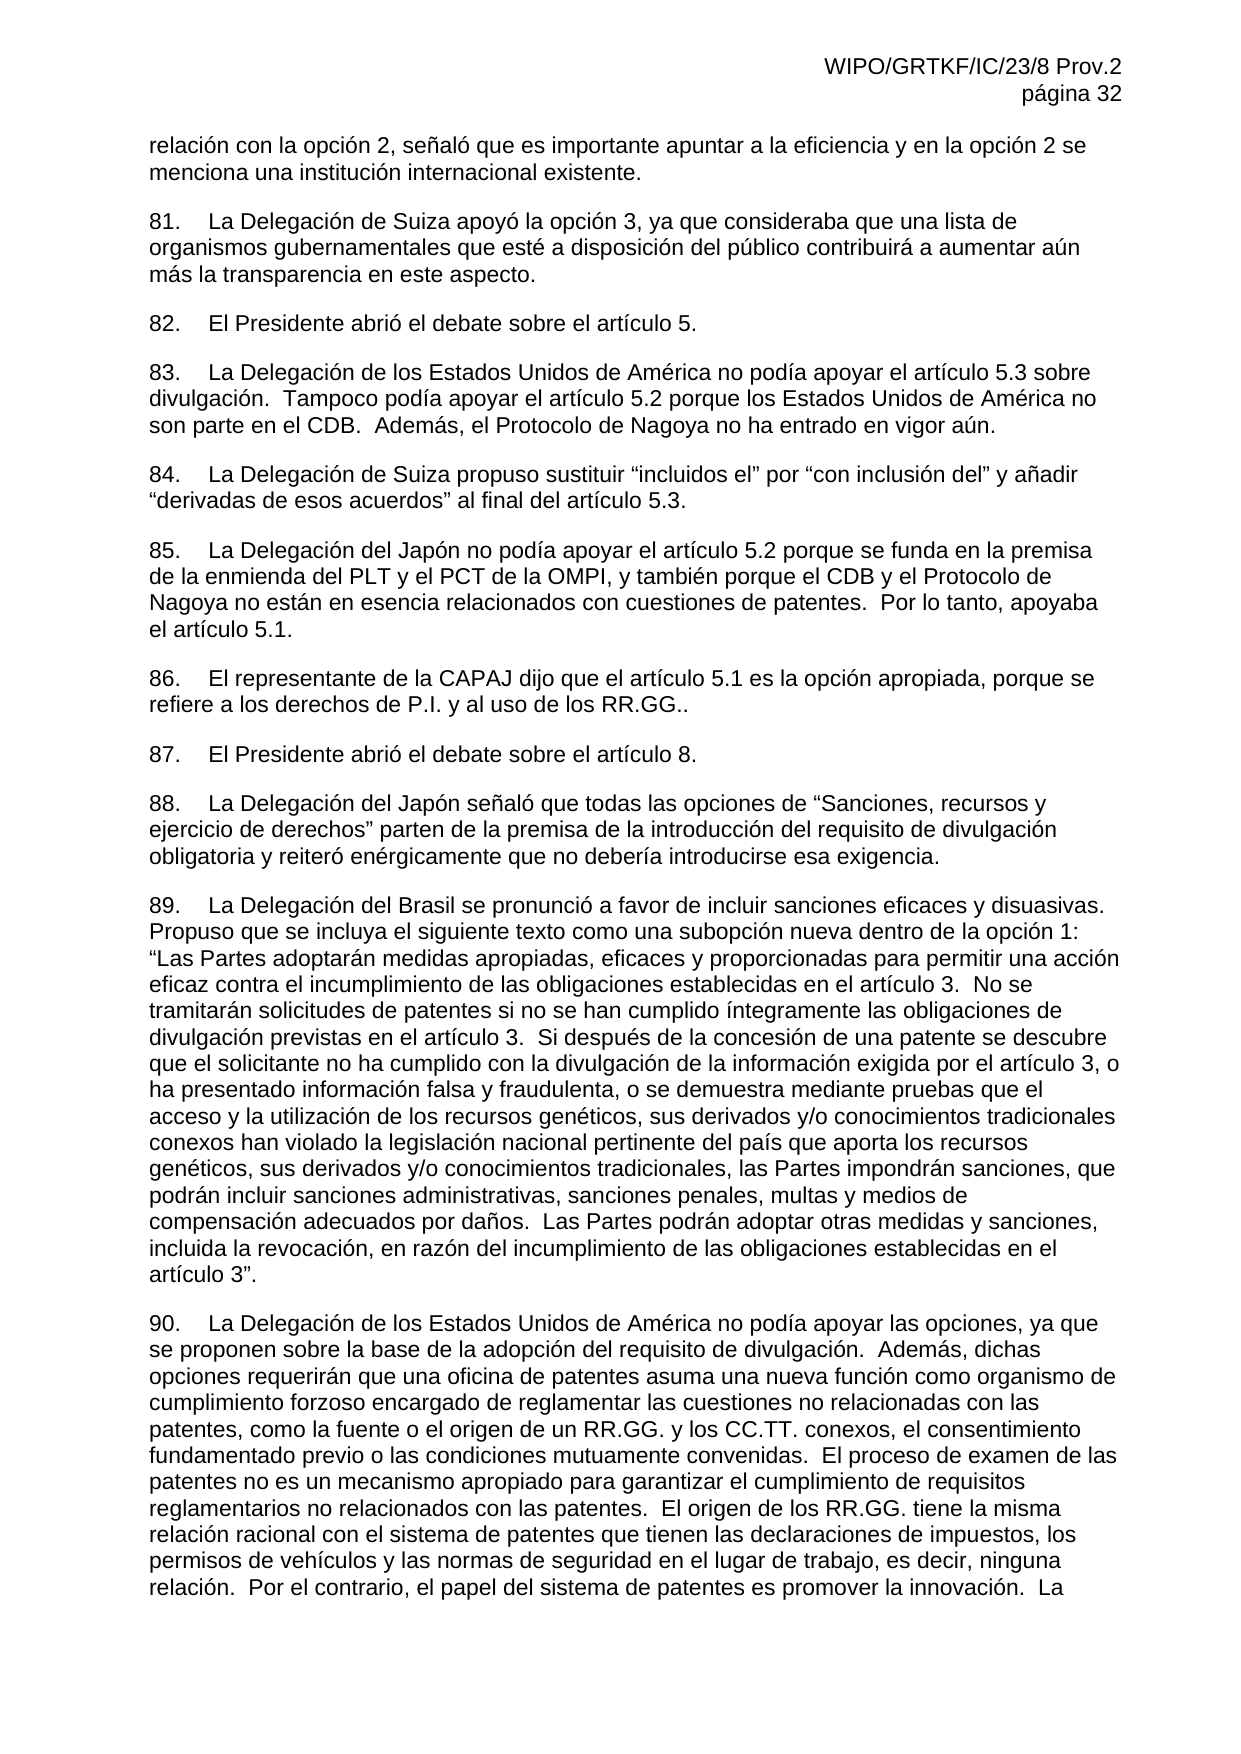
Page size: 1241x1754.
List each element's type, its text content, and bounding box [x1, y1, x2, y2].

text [149, 1310, 1122, 1600]
text La Delegación del Brasil se pronunció a favor de incluir sanciones eficaces y disuasivas. Propuso que se incluya el siguiente texto como una subopción nueva dentro de la opción 1: “Las Partes adoptarán medidas apropiadas, eficaces y proporcionadas para permitir una acción eficaz contra el incumplimiento de las obligaciones establecidas en el artículo 3. No se tramitarán solicitudes de patentes si no se han cumplido íntegramente las obligaciones de divulgación previstas en el artículo 3. Si después de la concesión de una patente se descubre que el solicitante no ha cumplido con la divulgación de la información exigida por el artículo 3, o ha presentado información falsa y fraudulenta, o se demuestra mediante pruebas que el acceso y la utilización de los recursos genéticos, sus derivados y/o conocimientos tradicionales conexos han violado la legislación nacional pertinente del país que aporta los recursos genéticos, sus derivados y/o conocimientos tradicionales, las Partes impondrán sanciones, que podrán incluir sanciones administrativas, sanciones penales, multas y medios de compensación adecuados por daños. Las Partes podrán adoptar otras medidas y sanciones, incluida la revocación, en razón del incumplimiento de las obligaciones establecidas en el artículo 3”. [149, 892, 1122, 1287]
text La Delegación de Suiza apoyó la opción 3, ya que consideraba que una lista de organismos gubernamentales que esté a disposición del público contribuirá a aumentar aún más la transparencia en este aspecto. [149, 208, 1122, 287]
text El Presidente abrió el debate sobre el artículo 8. [149, 741, 1122, 767]
text La Delegación de Suiza propuso sustituir “incluidos el” por “con inclusión del” y añadir “derivadas de esos acuerdos” al final del artículo 5.3. [149, 461, 1122, 514]
text La Delegación del Japón señaló que todas las opciones de “Sanciones, recursos y ejercicio de derechos” parten de la premisa de la introducción del requisito de divulgación obligatoria y reiteró enérgicamente que no debería introducirse esa exigencia. [149, 790, 1122, 869]
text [149, 132, 1122, 185]
text El Presidente abrió el debate sobre el artículo 5. [149, 310, 1122, 336]
text La Delegación de los Estados Unidos de América no podía apoyar el artículo 5.3 sobre divulgación. Tampoco podía apoyar el artículo 5.2 porque los Estados Unidos de América no son parte en el CDB. Además, el Protocolo de Nagoya no ha entrado en vigor aún. [149, 359, 1122, 438]
text La Delegación del Japón no podía apoyar el artículo 5.2 porque se funda en la premisa de la enmienda del PLT y el PCT de la OMPI, y también porque el CDB y el Protocolo de Nagoya no están en esencia relacionados con cuestiones de patentes. Por lo tanto, apoyaba el artículo 5.1. [149, 537, 1122, 642]
text El representante de la CAPAJ dijo que el artículo 5.1 es la opción apropiada, porque se refiere a los derechos de P.I. y al uso de los RR.GG.. [149, 665, 1122, 718]
